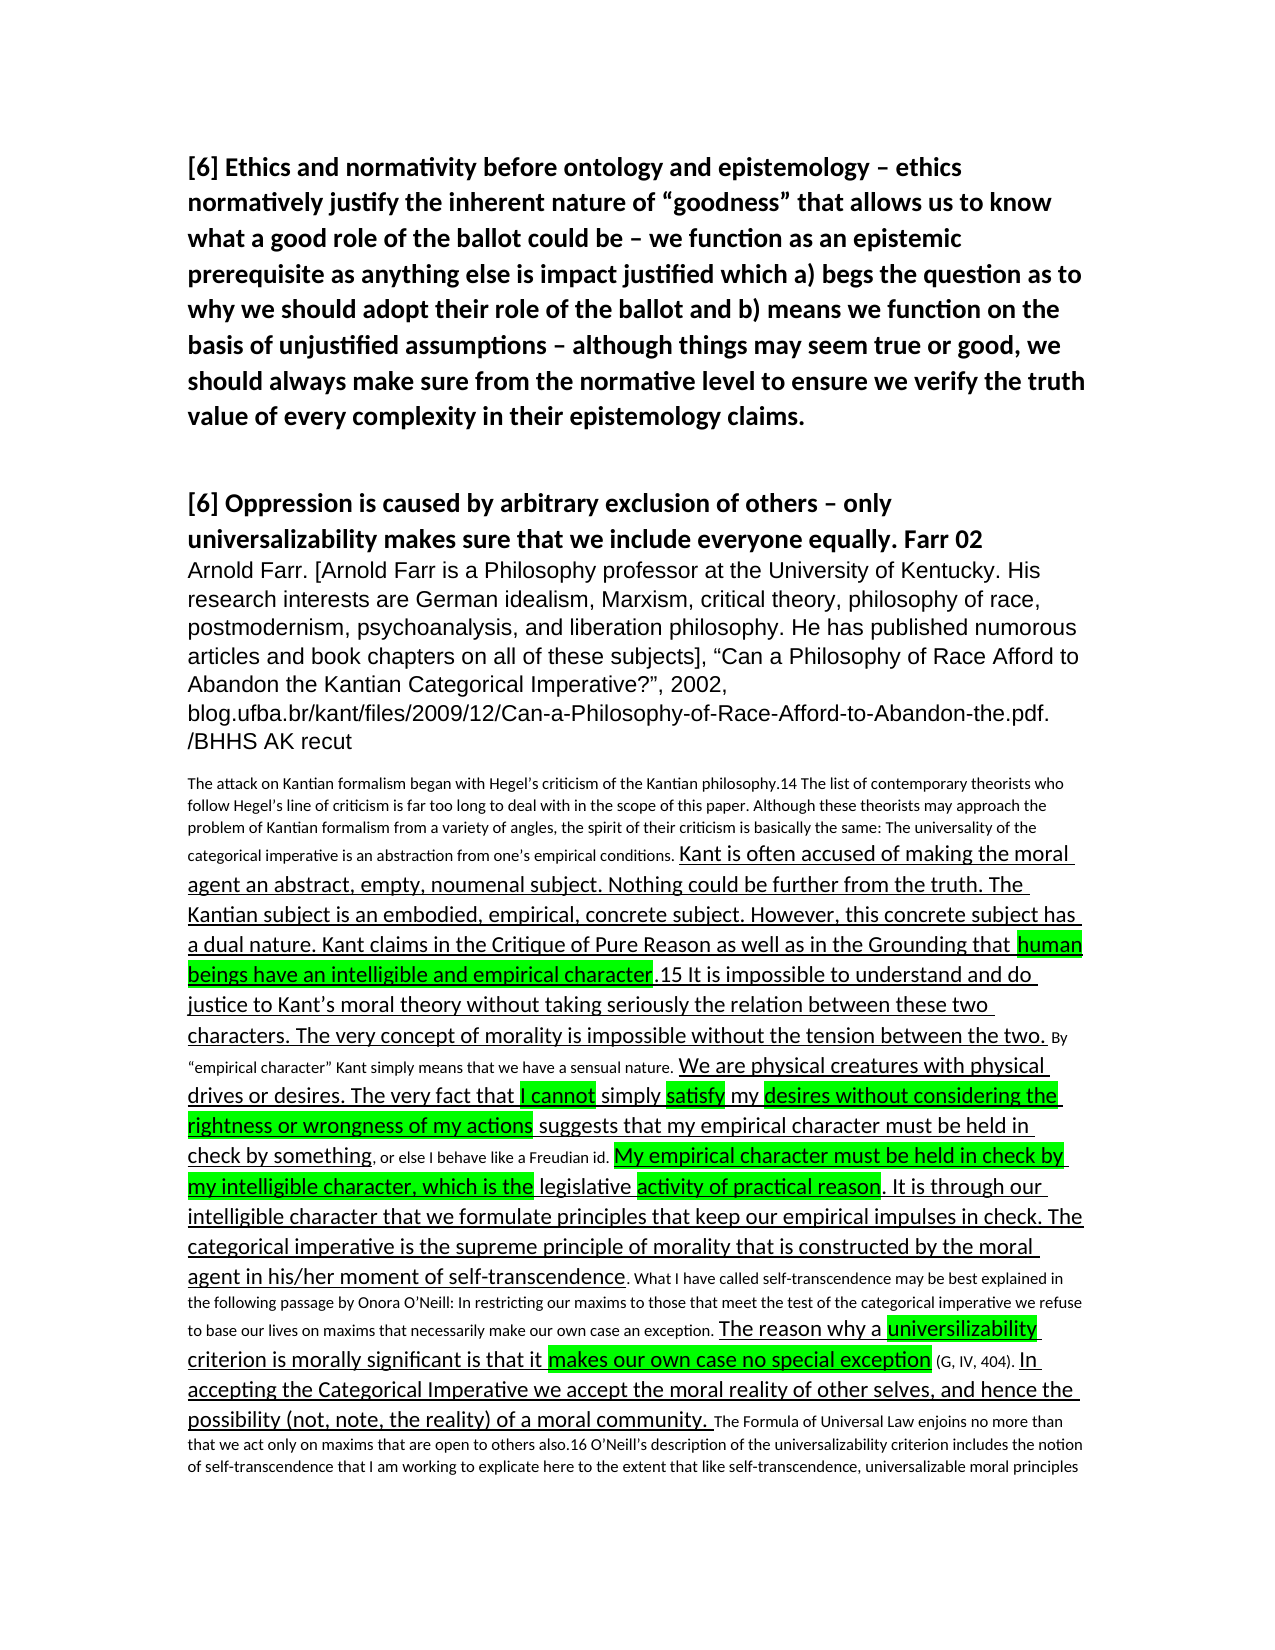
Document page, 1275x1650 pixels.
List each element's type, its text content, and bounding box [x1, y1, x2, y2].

text Arnold Farr. [Arnold Farr is a Philosophy professor at the University of Kentucky. His research interests are German idealism, Marxism, critical theory, philosophy of race, postmodernism, psychoanalysis, and liberation philosophy. He has published numorous articles and book chapters on all of these subjects], “Can a Philosophy of Race Afford to Abandon the Kantian Categorical Imperative?”, 2002, blog.ufba.br/kant/files/2009/12/Can-a-Philosophy-of-Race-Afford-to-Abandon-the.pdf. /BHHS AK recut [187, 557, 1087, 754]
subtitle [6] Oppression is caused by arbitrary exclusion of others – only universalizability makes sure that we include everyone equally. Farr 02 [187, 486, 1087, 555]
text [187, 773, 1087, 1477]
subtitle [6] Ethics and normativity before ontology and epistemology – ethics normatively justify the inherent nature of “goodness” that allows us to know what a good role of the ballot could be – we function as an epistemic prerequisite as anything else is impact justified which a) begs the question as to why we should adopt their role of the ballot and b) means we function on the basis of unjustified assumptions – although things may seem true or good, we should always make sure from the normative level to ensure we verify the truth value of every complexity in their epistemology claims. [187, 150, 1087, 432]
